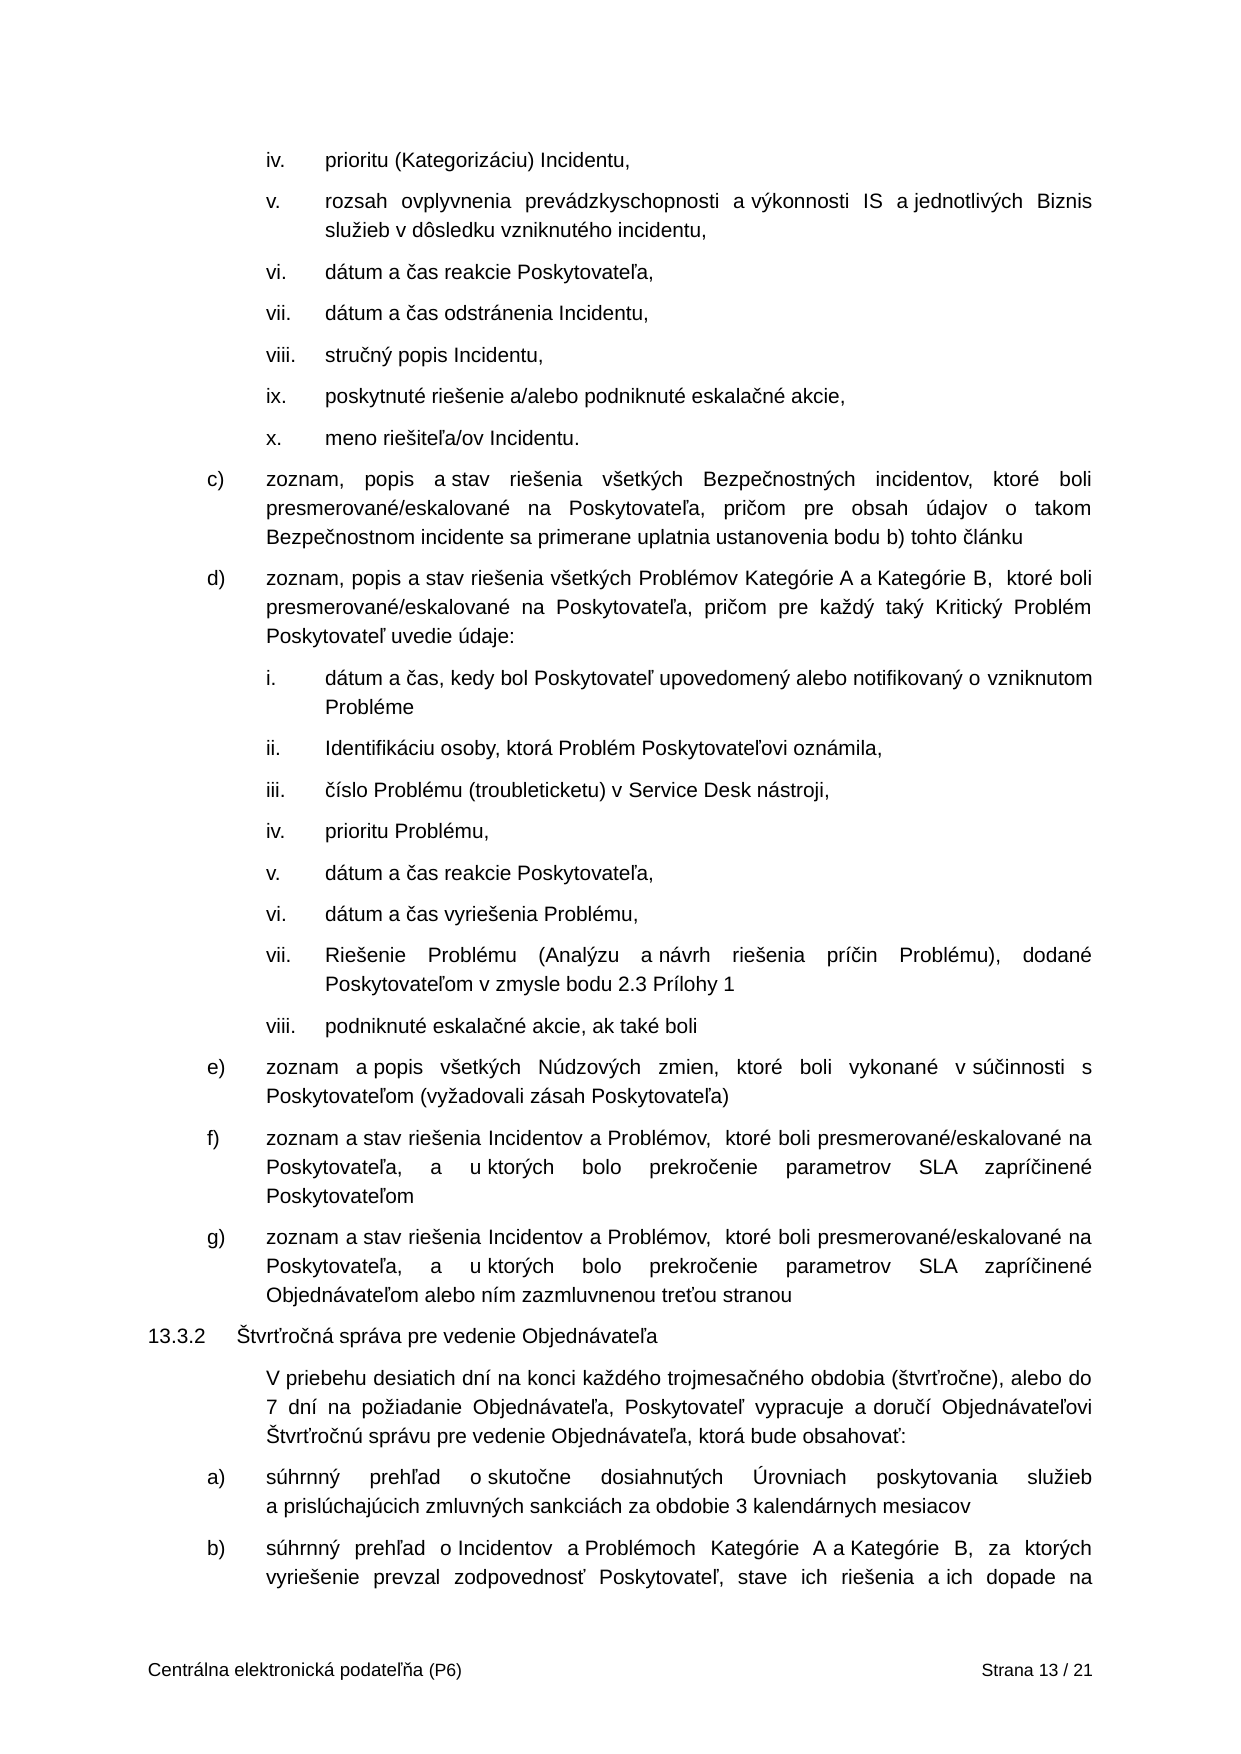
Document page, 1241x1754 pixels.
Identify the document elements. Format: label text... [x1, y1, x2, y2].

text zoznam a stav riešenia Incidentov a Problémov, ktoré boli presmerované/eskalované na Poskytovateľa, a u ktorých bolo prekročenie parametrov SLA zapríčinené Poskytovateľom [207, 1126, 1092, 1207]
text zoznam, popis a stav riešenia všetkých Bezpečnostných incidentov, ktoré boli presmerované/eskalované na Poskytovateľa, pričom pre obsah údajov o takom Bezpečnostnom incidente sa primerane uplatnia ustanovenia bodu b) tohto článku [207, 467, 1092, 549]
text dátum a čas, kedy bol Poskytovateľ upovedomený alebo notifikovaný o vzniknutom Probléme [266, 666, 1092, 718]
text meno riešiteľa/ov Incidentu. [266, 425, 1092, 449]
text zoznam a stav riešenia Incidentov a Problémov, ktoré boli presmerované/eskalované na Poskytovateľa, a u ktorých bolo prekročenie parametrov SLA zapríčinené Objednávateľom alebo ním zazmluvnenou treťou stranou [207, 1225, 1092, 1307]
text zoznam a popis všetkých Núdzových zmien, ktoré boli vykonané v súčinnosti s Poskytovateľom (vyžadovali zásah Poskytovateľa) [207, 1055, 1092, 1108]
text súhrnný prehľad o skutočne dosiahnutých Úrovniach poskytovania služieb a prislúchajúcich zmluvných sankciách za obdobie 3 kalendárnych mesiacov [207, 1465, 1092, 1518]
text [207, 1536, 1092, 1588]
text dátum a čas reakcie Poskytovateľa, [266, 259, 1092, 283]
text prioritu Problému, [266, 819, 1092, 843]
text Riešenie Problému (Analýzu a návrh riešenia príčin Problému), dodané Poskytovateľom v zmysle bodu 2.3 Prílohy 1 [266, 943, 1092, 996]
text podniknuté eskalačné akcie, ak také boli [266, 1014, 1092, 1038]
text dátum a čas odstránenia Incidentu, [266, 301, 1092, 325]
text rozsah ovplyvnenia prevádzkyschopnosti a výkonnosti IS a jednotlivých Biznis služieb v dôsledku vzniknutého incidentu, [266, 189, 1092, 242]
text V priebehu desiatich dní na konci každého trojmesačného obdobia (štvrťročne), alebo do 7 dní na požiadanie Objednávateľa, Poskytovateľ vypracuje a doručí Objednávateľovi Štvrťročnú správu pre vedenie Objednávateľa, ktorá bude obsahovať: [266, 1366, 1092, 1448]
text Identifikáciu osoby, ktorá Problém Poskytovateľovi oznámila, [266, 736, 1092, 760]
text Štvrťročná správa pre vedenie Objednávateľa [148, 1324, 1092, 1348]
text číslo Problému (troubleticketu) v Service Desk nástroji, [266, 777, 1092, 801]
text zoznam, popis a stav riešenia všetkých Problémov Kategórie A a Kategórie B, ktoré boli presmerované/eskalované na Poskytovateľa, pričom pre každý taký Kritický Problém Poskytovateľ uvedie údaje: [207, 566, 1092, 648]
text dátum a čas reakcie Poskytovateľa, [266, 860, 1092, 884]
text poskytnuté riešenie a/alebo podniknuté eskalačné akcie, [266, 384, 1092, 408]
text dátum a čas vyriešenia Problému, [266, 902, 1092, 926]
text prioritu (Kategorizáciu) Incidentu, [266, 148, 1092, 172]
text stručný popis Incidentu, [266, 342, 1092, 366]
